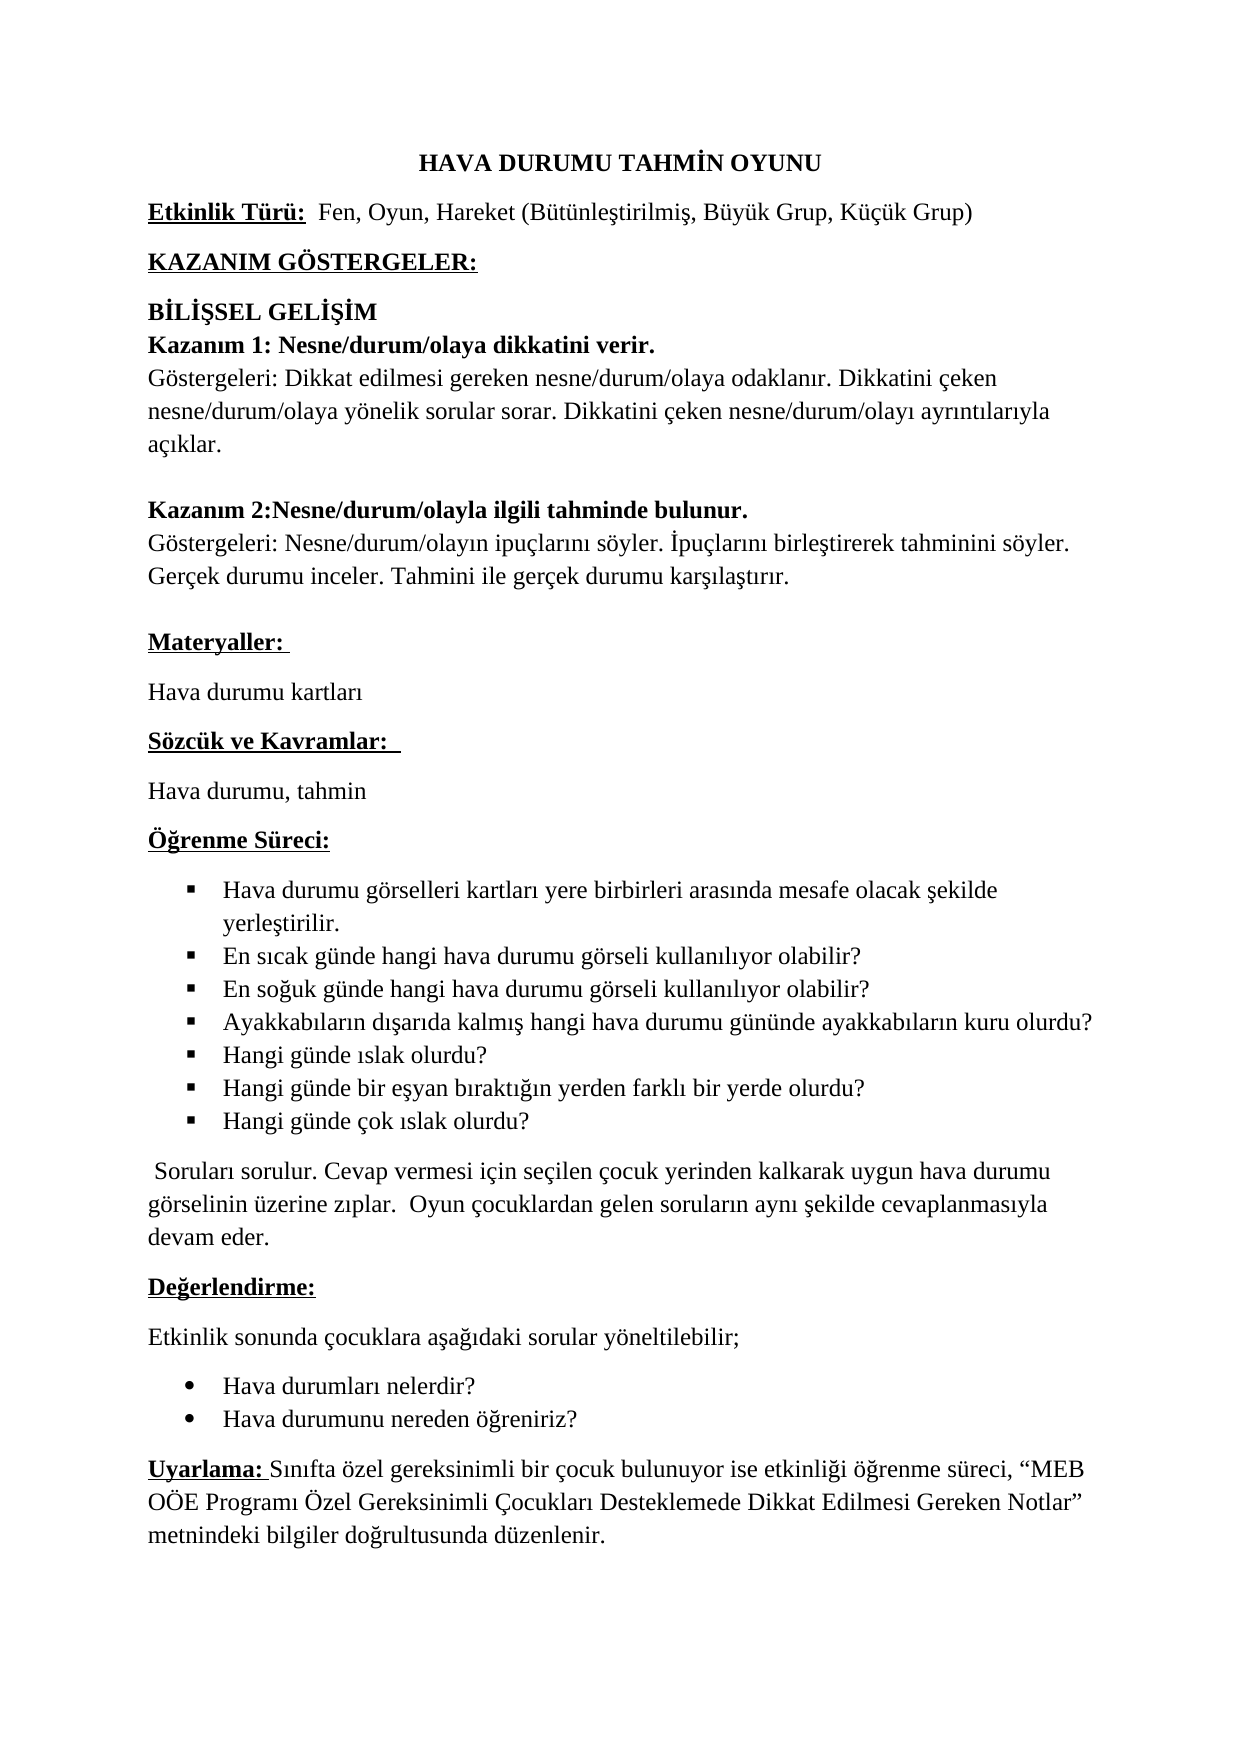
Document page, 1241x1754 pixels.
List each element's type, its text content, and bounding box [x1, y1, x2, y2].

text BİLİŞSEL GELİŞİM [148, 297, 1093, 325]
text Materyaller: [148, 627, 1093, 656]
text HAVA DURUMU TAHMİN OYUNU [148, 148, 1093, 176]
text Değerlendirme: [148, 1272, 1093, 1301]
list Hava durumu görselleri kartları yere birbirleri arasında mesafe olacak şekilde yerleştirilir. [185, 875, 1093, 937]
text Öğrenme Süreci: [148, 826, 1093, 854]
list Hangi günde çok ıslak olurdu? [185, 1106, 1093, 1135]
list Ayakkabıların dışarıda kalmış hangi hava durumu gününde ayakkabıların kuru olurdu? [185, 1007, 1093, 1036]
text Kazanım 1: Nesne/durum/olaya dikkatini verir. Göstergeleri: Dikkat edilmesi gereken nesne/durum/olaya odaklanır. Dikkatini çeken nesne/durum/olaya yönelik sorular sorar. Dikkatini çeken nesne/durum/olayı ayrıntılarıyla açıklar. [148, 330, 1093, 491]
text Hava durumu, tahmin [148, 776, 1093, 805]
text Hava durumu kartları [148, 677, 1093, 705]
list Hangi günde ıslak olurdu? [185, 1040, 1093, 1069]
list Hava durumunu nereden öğreniriz? [185, 1404, 1093, 1433]
list En soğuk günde hangi hava durumu görseli kullanılıyor olabilir? [185, 974, 1093, 1003]
text Sözcük ve Kavramlar: [148, 726, 1093, 755]
text Etkinlik Türü: Fen, Oyun, Hareket (Bütünleştirilmiş, Büyük Grup, Küçük Grup) [148, 197, 1093, 226]
text KAZANIM GÖSTERGELER: [148, 247, 1093, 276]
list En sıcak günde hangi hava durumu görseli kullanılıyor olabilir? [185, 941, 1093, 970]
text Uyarlama: Sınıfta özel gereksinimli bir çocuk bulunuyor ise etkinliği öğrenme süreci, “MEB OÖE Programı Özel Gereksinimli Çocukları Desteklemede Dikkat Edilmesi Gereken Notlar” metnindeki bilgiler doğrultusunda düzenlenir. [148, 1454, 1093, 1549]
text Etkinlik sonunda çocuklara aşağıdaki sorular yöneltilebilir; [148, 1322, 1093, 1350]
text Soruları sorulur. Cevap vermesi için seçilen çocuk yerinden kalkarak uygun hava durumu görselinin üzerine zıplar. Oyun çocuklardan gelen soruların aynı şekilde cevaplanmasıyla devam eder. [148, 1156, 1093, 1251]
list Hangi günde bir eşyan bıraktığın yerden farklı bir yerde olurdu? [185, 1073, 1093, 1102]
list Hava durumları nelerdir? [185, 1371, 1093, 1400]
text Kazanım 2:Nesne/durum/olayla ilgili tahminde bulunur. Göstergeleri: Nesne/durum/olayın ipuçlarını söyler. İpuçlarını birleştirerek tahminini söyler. Gerçek durumu inceler. Tahmini ile gerçek durumu karşılaştırır. [148, 495, 1093, 589]
